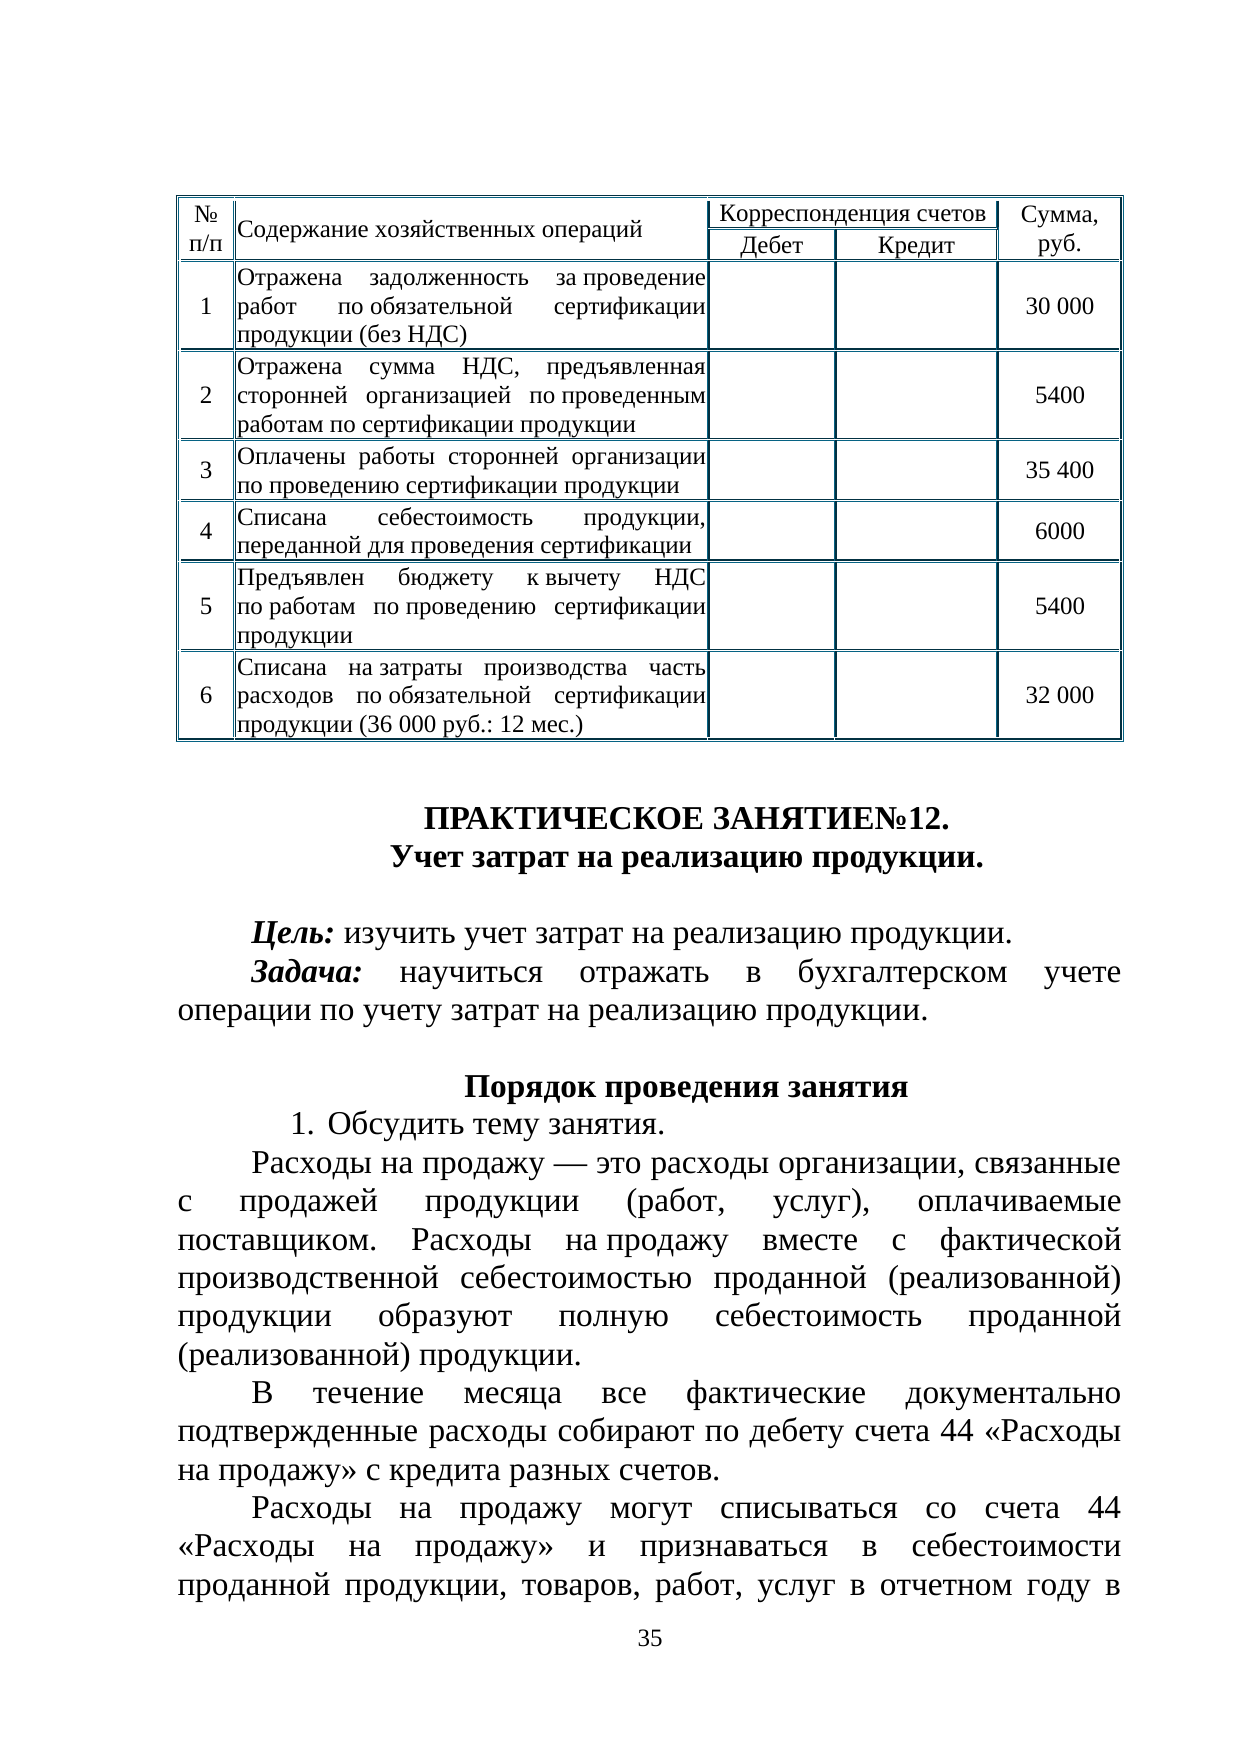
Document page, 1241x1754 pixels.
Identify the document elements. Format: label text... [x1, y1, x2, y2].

table_header Корреспонденция счетов [708, 198, 997, 227]
list Обсудить тему занятия. [290, 1104, 1122, 1142]
table_cell [837, 352, 996, 438]
text В течение месяца все фактические документально подтвержденные расходы собирают по дебету счета 44 «Расходы на продажу» с кредита разных счетов. [177, 1372, 1122, 1487]
table_cell 6 [177, 649, 234, 738]
table_cell Дебет [710, 230, 834, 259]
table_cell 5400 [999, 348, 1121, 438]
table_cell [837, 262, 996, 348]
text Расходы на продажу — это расходы организации, связанные с продажей продукции (работ, услуг), оплачиваемые поставщиком. Расходы на продажу вместе с фактической производственной себестоимостью проданной (реализованной) продукции образуют полную себестоимость проданной (реализованной) продукции. [177, 1142, 1122, 1372]
table_cell Отражена сумма НДС, предъявленная сторонней организацией по проведенным работам по сертификации продукции [236, 352, 707, 438]
table_cell Оплачены работы сторонней организации по проведению сертификации продукции [236, 441, 707, 498]
table_cell Списана себестоимость продукции, переданной для проведения сертификации [236, 502, 707, 559]
subtitle Практическое занятие№12. [177, 799, 1122, 837]
table_header Сумма, руб. [997, 198, 1120, 259]
table_cell Списана на затраты производства часть расходов по обязательной сертификации продукции (36 000 руб.: 12 мес.) [235, 652, 708, 738]
text Задача: научиться отражать в бухгалтерском учете операции по учету затрат на реализацию продукции. [177, 951, 1122, 1028]
table_cell [835, 652, 997, 738]
text Порядок проведения занятия [177, 1066, 1122, 1104]
table_cell 1 [177, 259, 234, 348]
table_cell [710, 441, 834, 498]
table_cell 2 [179, 348, 233, 438]
table_cell 6000 [999, 499, 1121, 559]
table_cell [837, 441, 996, 498]
table_cell [710, 502, 834, 559]
table_cell [837, 502, 996, 559]
table_cell Кредит [837, 230, 996, 259]
table_cell [710, 563, 834, 649]
table_header Содержание хозяйственных операций [235, 196, 708, 259]
table_cell 4 [179, 499, 233, 559]
table_cell [710, 352, 834, 438]
table_cell 32 000 [997, 649, 1122, 738]
table_header № п/п [179, 198, 234, 259]
table_cell [710, 262, 834, 348]
table_cell [837, 563, 996, 649]
table_cell 3 [177, 438, 234, 498]
table_cell 35 400 [997, 438, 1122, 498]
table_cell 5 [179, 559, 233, 649]
table_cell 5400 [999, 559, 1121, 649]
table_cell 30 000 [997, 259, 1122, 348]
table_cell [708, 652, 835, 738]
subtitle Учет затрат на реализацию продукции. [177, 837, 1122, 875]
table_cell Отражена задолженность за проведение работ по обязательной сертификации продукции (без НДС) [236, 262, 707, 348]
table_cell Предъявлен бюджету к вычету НДС по работам по проведению сертификации продукции [236, 563, 707, 649]
text Цель: изучить учет затрат на реализацию продукции. [177, 913, 1122, 951]
